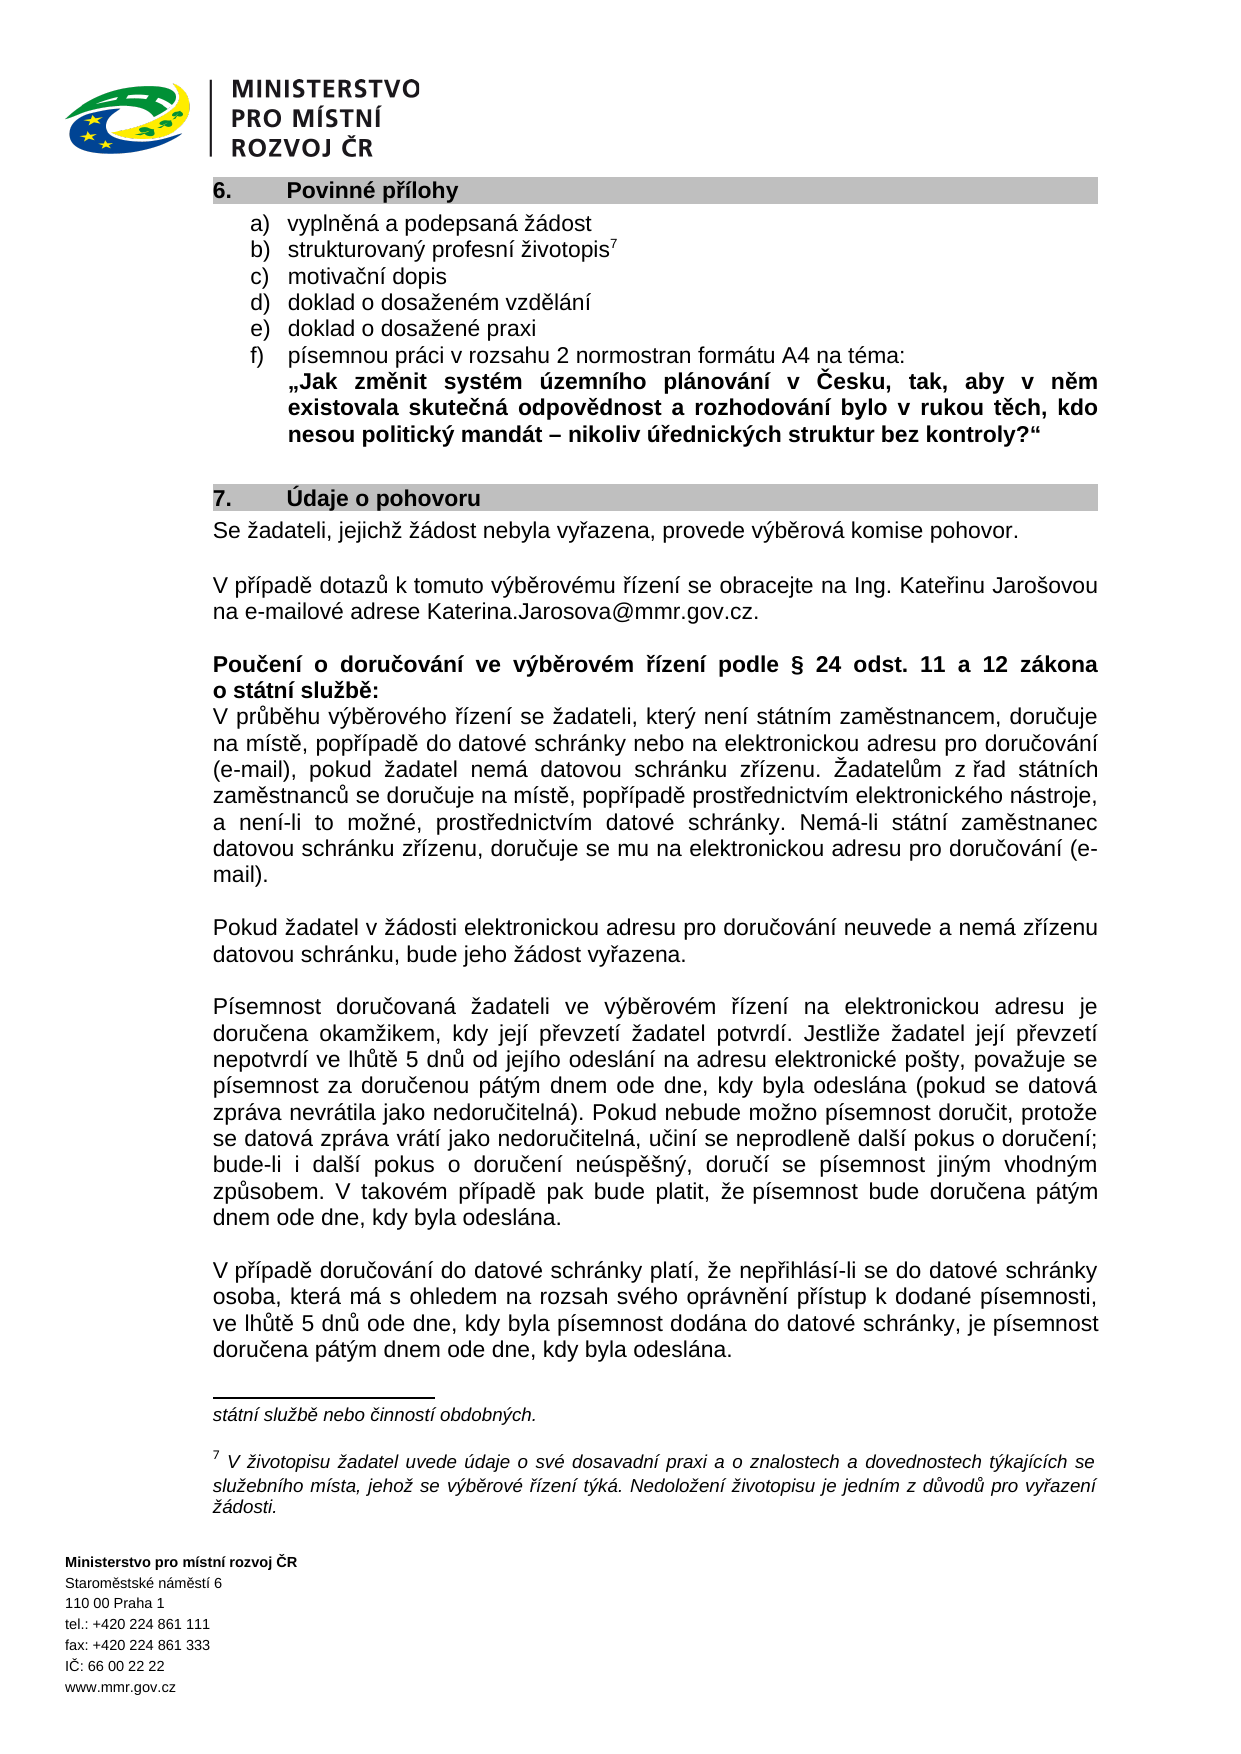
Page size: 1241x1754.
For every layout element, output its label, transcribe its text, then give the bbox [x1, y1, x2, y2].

list V průběhu výběrového řízení se žadateli, který není státním zaměstnancem, doručuje na místě, popřípadě do datové schránky nebo na elektronickou adresu pro doručování (e-mail), pokud žadatel nemá datovou schránku zřízenu. Žadatelům z řad státních zaměstnanců se doručuje na místě, popřípadě prostřednictvím elektronického nástroje, a není-li to možné, prostřednictvím datové schránky. Nemá-li státní zaměstnanec datovou schránku zřízenu, doručuje se mu na elektronickou adresu pro doručování (e-mail). [213, 703, 1098, 888]
list doklad o dosažené praxi [250, 315, 1098, 342]
text Se žadateli, jejichž žádost nebyla vyřazena, provede výběrová komise pohovor. [213, 517, 1098, 543]
list strukturovaný profesní životopis [250, 236, 1098, 263]
list doklad o dosaženém vzdělání [250, 289, 1098, 315]
text V případě dotazů k tomuto výběrovému řízení se obracejte na Ing. Kateřinu Jarošovou na e-mailové adrese Katerina.Jarosova@mmr.gov.cz. [213, 572, 1098, 624]
subtitle 6. Povinné přílohy [213, 177, 1098, 204]
list motivační dopis [250, 263, 1098, 289]
list Písemnost doručovaná žadateli ve výběrovém řízení na elektronickou adresu je doručena okamžikem, kdy její převzetí žadatel potvrdí. Jestliže žadatel její převzetí nepotvrdí ve lhůtě 5 dnů od jejího odeslání na adresu elektronické pošty, považuje se písemnost za doručenou pátým dnem ode dne, kdy byla odeslána (pokud se datová zpráva nevrátila jako nedoručitelná). Pokud nebude možno písemnost doručit, protože se datová zpráva vrátí jako nedoručitelná, učiní se neprodleně další pokus o doručení; bude-li i další pokus o doručení neúspěšný, doručí se písemnost jiným vhodným způsobem. V takovém případě pak bude platit, že písemnost bude doručena pátým dnem ode dne, kdy byla odeslána. [213, 993, 1098, 1230]
picture [65, 79, 420, 157]
list Pokud žadatel v žádosti elektronickou adresu pro doručování neuvede a nemá zřízenu datovou schránku, bude jeho žádost vyřazena. [213, 914, 1098, 967]
list písemnou práci v rozsahu 2 normostran formátu A4 na téma: [250, 342, 1098, 368]
list vyplněná a podepsaná žádost [250, 210, 1098, 236]
list V případě doručování do datové schránky platí, že nepřihlásí-li se do datové schránky osoba, která má s ohledem na rozsah svého oprávnění přístup k dodané písemnosti, ve lhůtě 5 dnů ode dne, kdy byla písemnost dodána do datové schránky, je písemnost doručena pátým dnem ode dne, kdy byla odeslána. [213, 1257, 1098, 1362]
text 7. Údaje o pohovoru [213, 484, 1098, 511]
text „Jak změnit systém územního plánování v Česku, tak, aby v něm existovala skutečná odpovědnost a rozhodování bylo v rukou těch, kdo nesou politický mandát – nikoliv úřednických struktur bez kontroly?“ [288, 368, 1098, 447]
text Poučení o doručování ve výběrovém řízení podle § 24 odst. 11 a 12 zákona o státní službě: [213, 651, 1098, 703]
